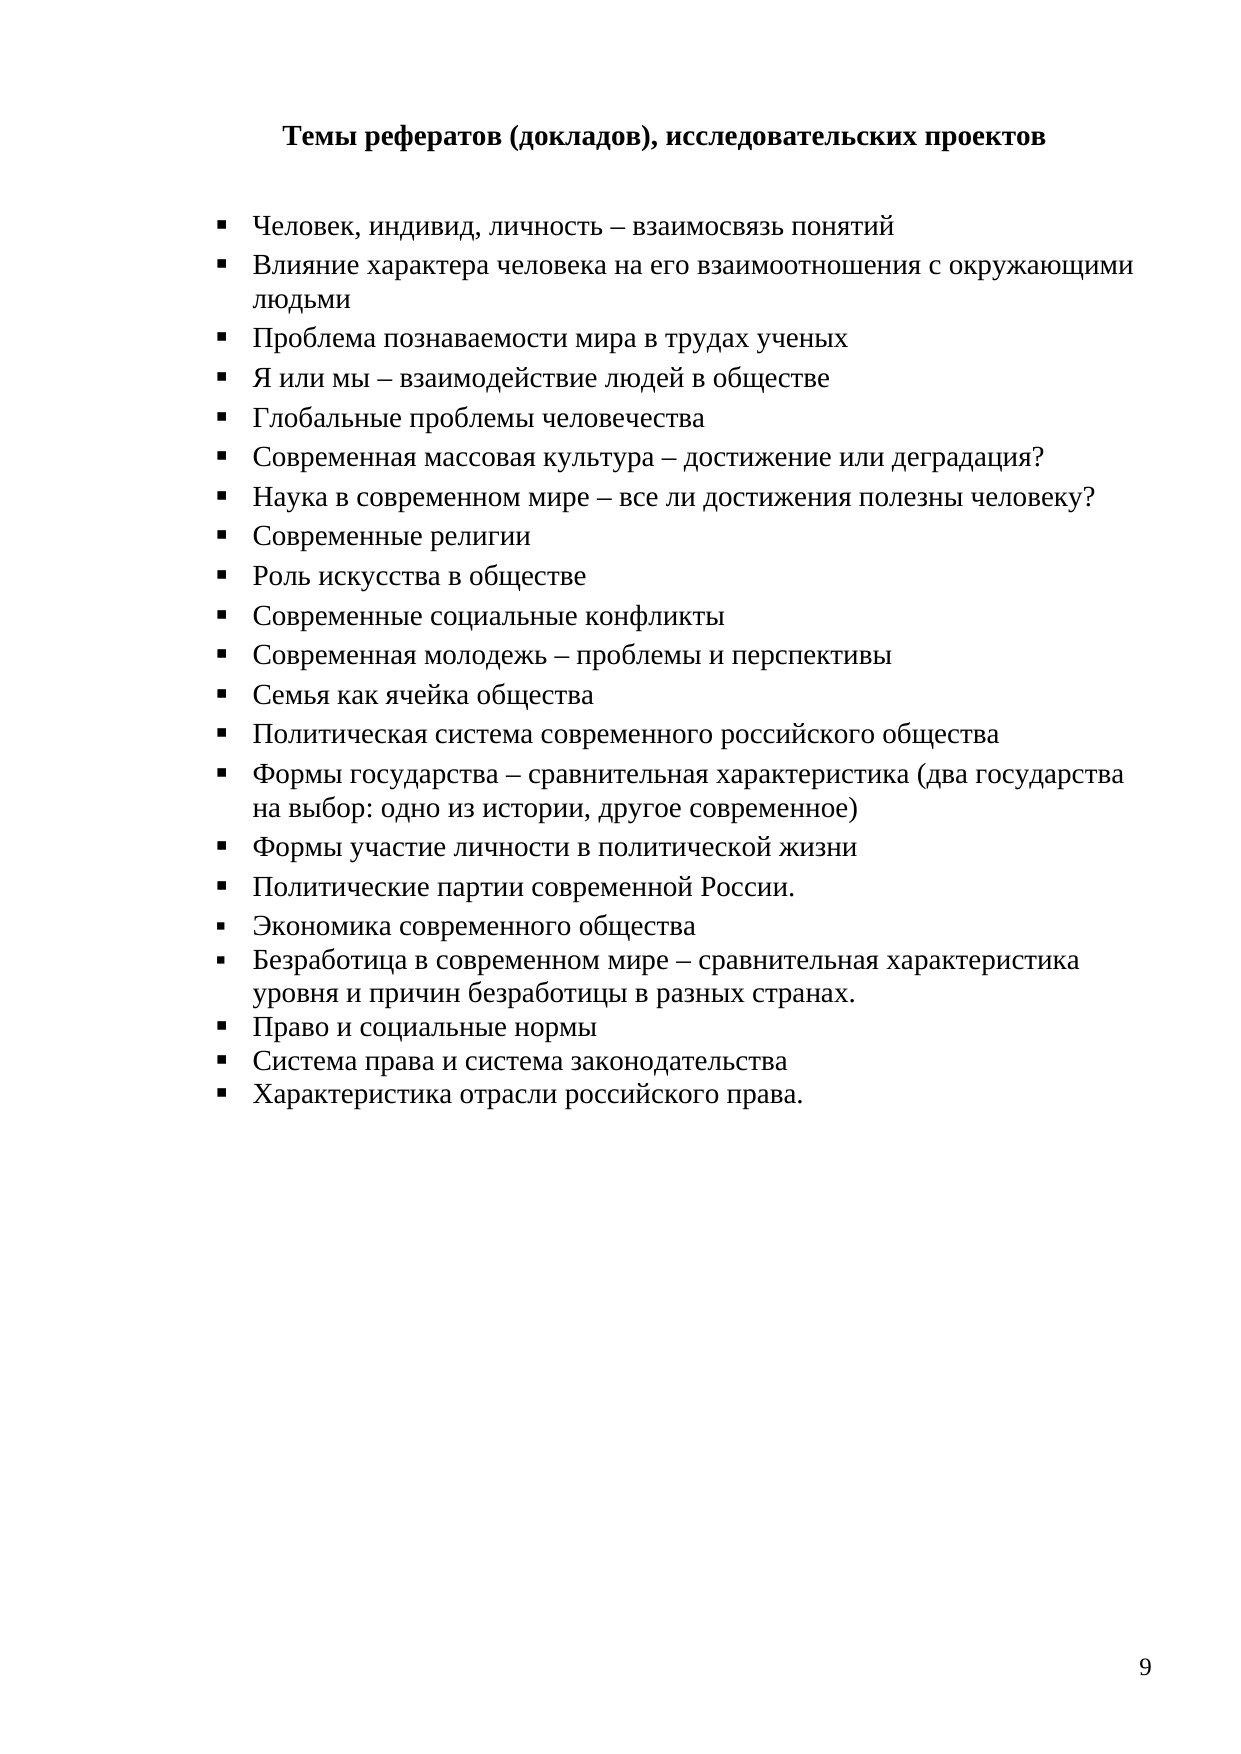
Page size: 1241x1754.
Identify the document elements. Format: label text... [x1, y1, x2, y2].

list Проблема познаваемости мира в трудах ученых [215, 321, 1152, 354]
list Право и социальные нормы [215, 1009, 1152, 1043]
list Формы государства – сравнительная характеристика (два государства на выбор: одно из истории, другое современное) [215, 756, 1152, 823]
list Система права и система законодательства [215, 1043, 1152, 1076]
list Характеристика отрасли российского права. [215, 1076, 1152, 1110]
list Роль искусства в обществе [215, 558, 1152, 592]
list Современная массовая культура – достижение или деградация? [215, 439, 1152, 473]
list Я или мы – взаимодействие людей в обществе [215, 360, 1152, 394]
list Формы участие личности в политической жизни [215, 829, 1152, 863]
list Современные религии [215, 518, 1152, 552]
list Глобальные проблемы человечества [215, 400, 1152, 433]
list Современные социальные конфликты [215, 598, 1152, 631]
list Безработица в современном мире – сравнительная характеристика уровня и причин безработицы в разных странах. [215, 942, 1152, 1009]
list Влияние характера человека на его взаимоотношения с окружающими людьми [215, 247, 1152, 315]
list Политическая система современного российского общества [215, 716, 1152, 750]
list Семья как ячейка общества [215, 677, 1152, 711]
list Современная молодежь – проблемы и перспективы [215, 637, 1152, 671]
list Экономика современного общества [215, 908, 1152, 942]
list Наука в современном мире – все ли достижения полезны человеку? [215, 479, 1152, 513]
list Человек, индивид, личность – взаимосвязь понятий [215, 208, 1152, 242]
text Темы рефератов (докладов), исследовательских проектов [177, 118, 1152, 152]
list Политические партии современной России. [215, 869, 1152, 902]
